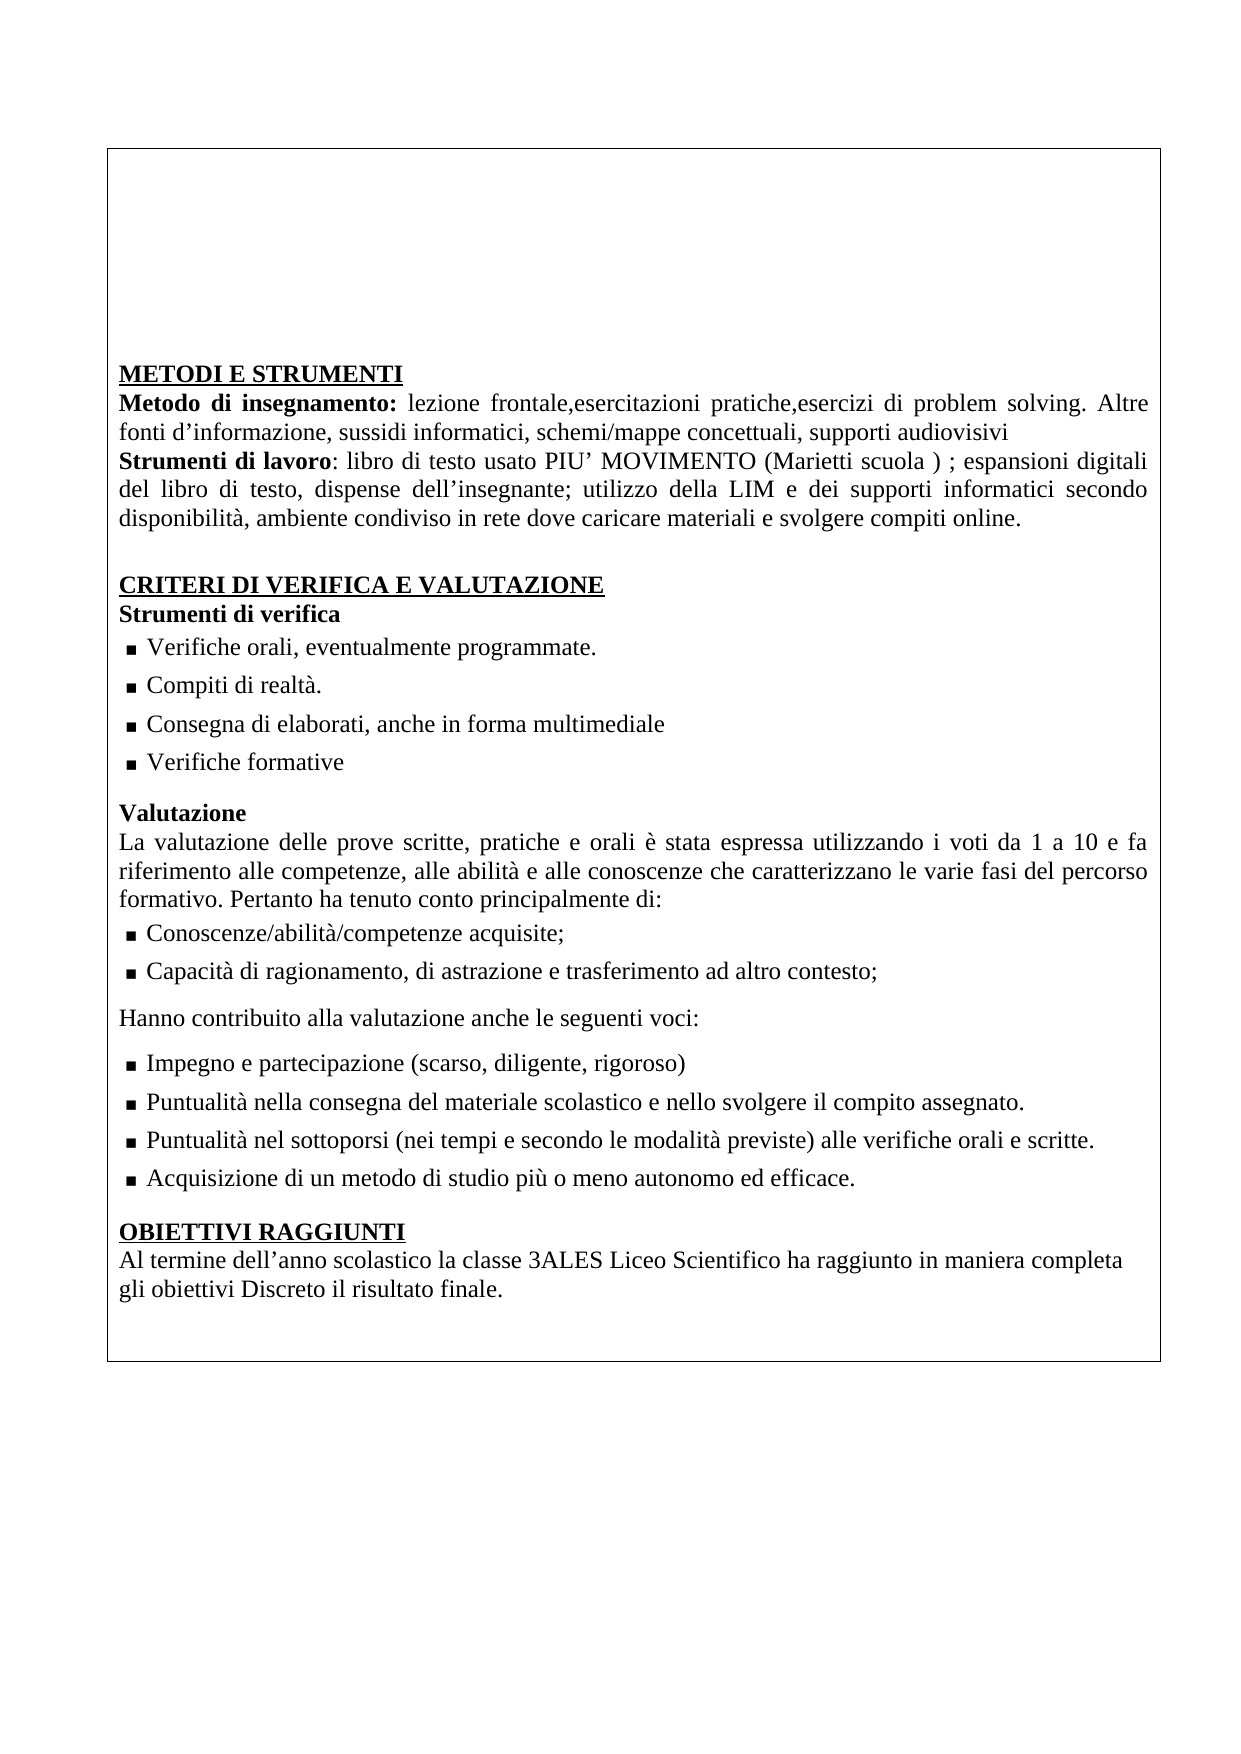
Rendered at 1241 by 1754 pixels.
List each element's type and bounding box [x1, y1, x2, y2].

table_cell [108, 149, 1160, 1361]
